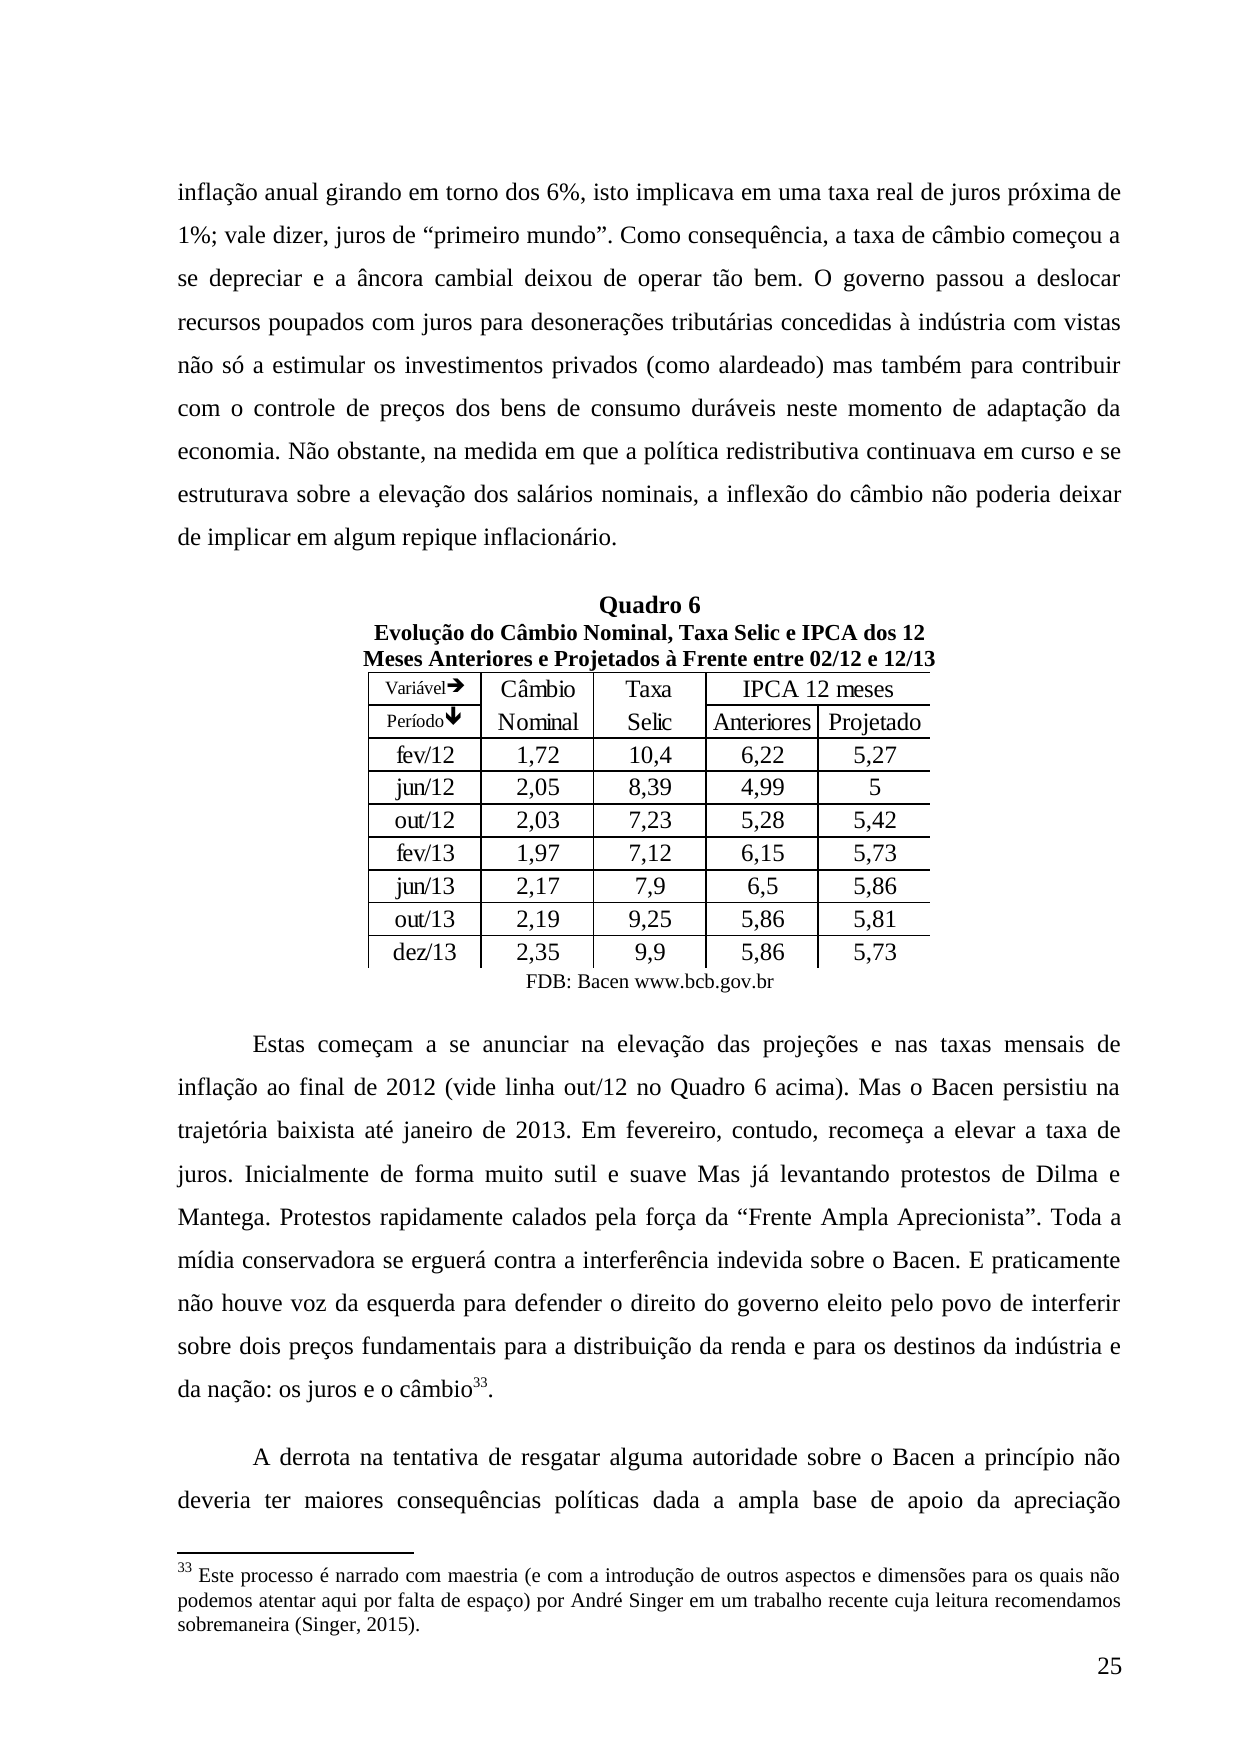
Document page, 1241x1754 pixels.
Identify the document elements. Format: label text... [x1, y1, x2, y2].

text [177, 177, 1122, 551]
text Estas começam a se anunciar na elevação das projeções e nas taxas mensais de inflação ao final de 2012 (vide linha out/12 no Quadro 6 acima). Mas o Bacen persistiu na trajetória baixista até janeiro de 2013. Em fevereiro, contudo, recomeça a elevar a taxa de juros. Inicialmente de forma muito sutil e suave Mas já levantando protestos de Dilma e Mantega. Protestos rapidamente calados pela força da “Frente Ampla Aprecionista”. Toda a mídia conservadora se erguerá contra a interferência indevida sobre o Bacen. E praticamente não houve voz da esquerda para defender o direito do governo eleito pelo povo de interferir sobre dois preços fundamentais para a distribuição da renda e para os destinos da indústria e da nação: os juros e o câmbio. [177, 1029, 1122, 1403]
text Evolução do Câmbio Nominal, Taxa Selic e IPCA dos 12 [177, 619, 1122, 645]
text Quadro 6 [177, 590, 1122, 619]
text Meses Anteriores e Projetados à Frente entre 02/12 e 12/13 [177, 645, 1122, 672]
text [177, 1442, 1122, 1514]
text FDB: Bacen www.bcb.gov.br [177, 969, 1122, 993]
